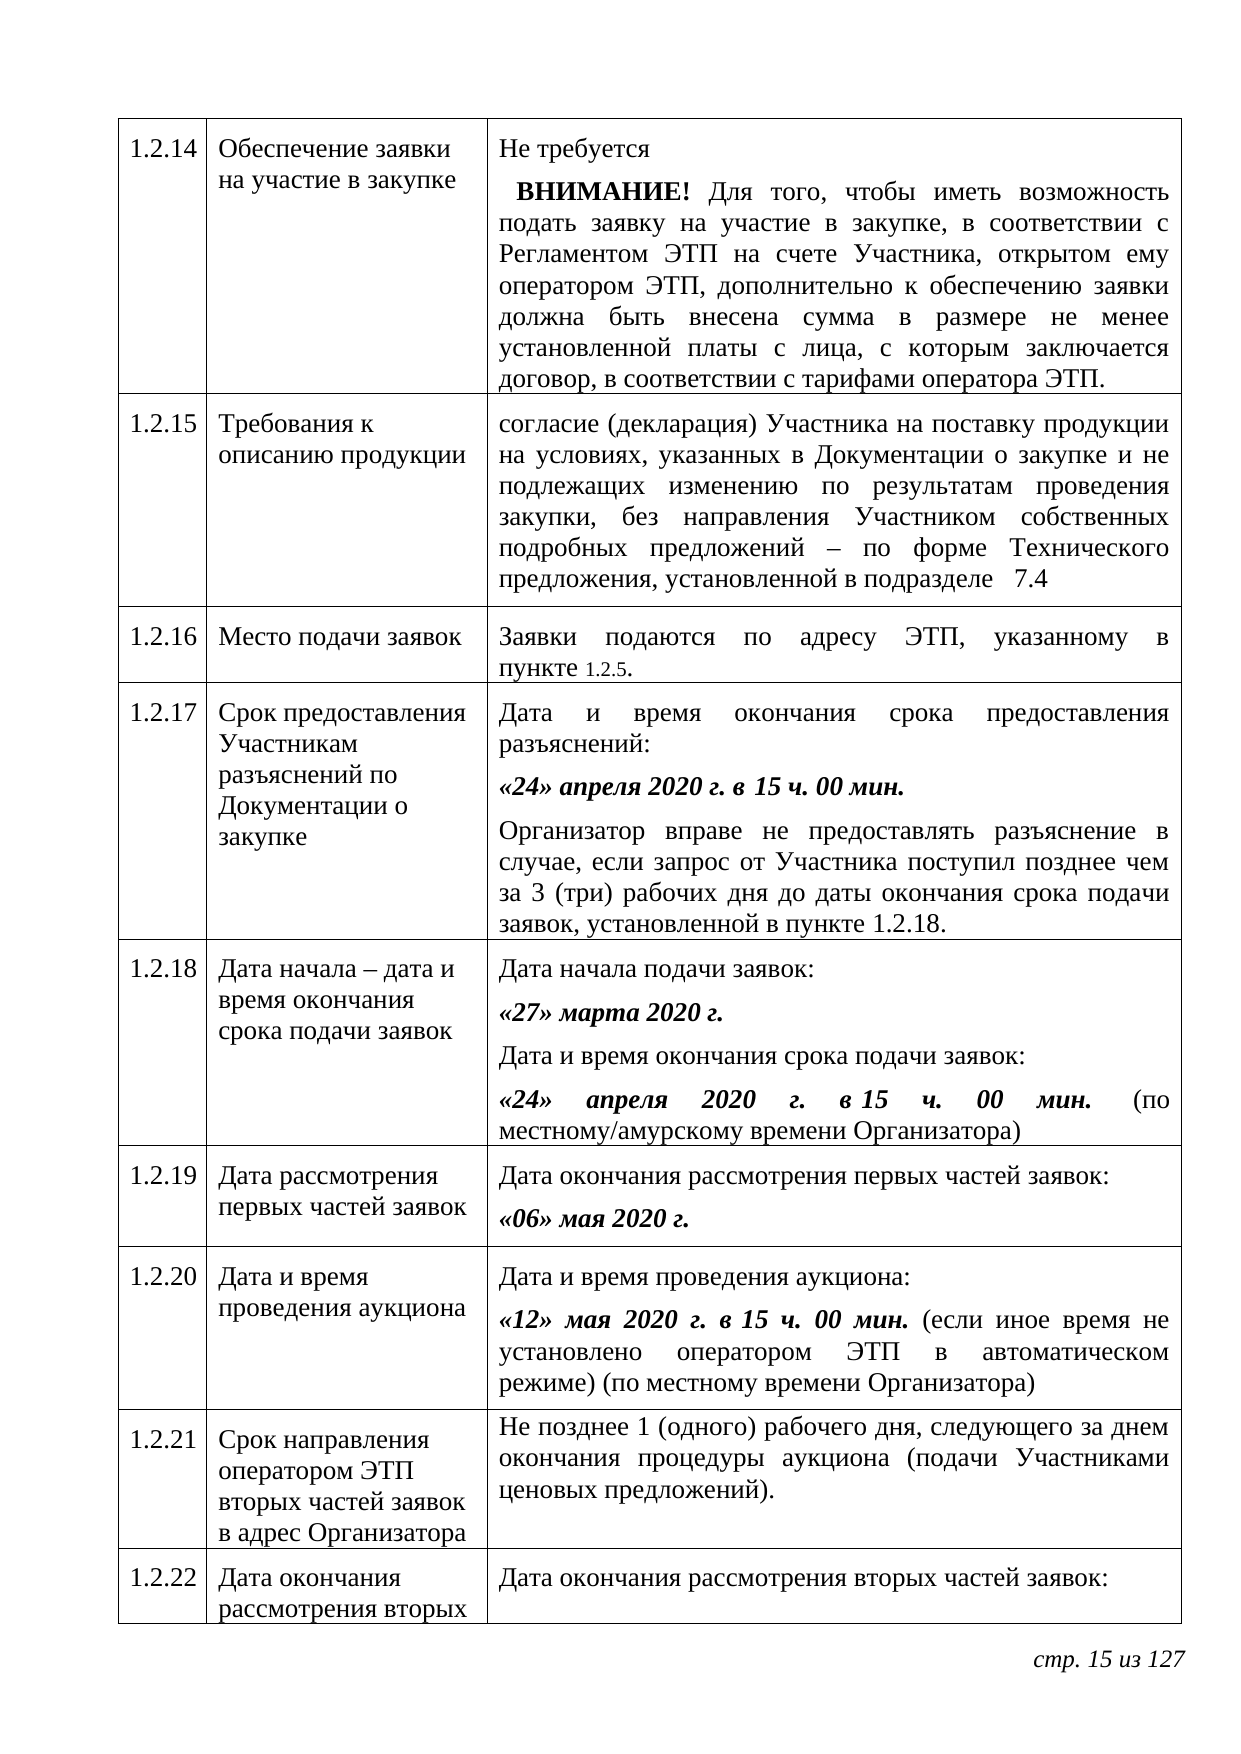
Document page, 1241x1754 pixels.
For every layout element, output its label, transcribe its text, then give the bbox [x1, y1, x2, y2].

table_cell [119, 683, 206, 939]
table_cell [119, 394, 206, 606]
table_cell Не позднее 1 (одного) рабочего дня, следующего за днем окончания процедуры аукциона (подачи Участниками ценовых предложений). [488, 1410, 1181, 1547]
table_cell Заявки подаются по адресу ЭТП, указанному в пункте 1.2.5. [488, 607, 1181, 682]
table_cell [119, 1410, 206, 1547]
table_cell Дата начала подачи заявок: «27» марта 2020 г. Дата и время окончания срока подачи заявок: «24» апреля 2020 г. в 15 ч. 00 мин. (по местному/амурскому времени Организатора) [488, 940, 1181, 1145]
table_cell согласие (декларация) Участника на поставку продукции на условиях, указанных в Документации о закупке и не подлежащих изменению по результатам проведения закупки, без направления Участником собственных подробных предложений – по форме Технического предложения, установленной в подразделе 7.4 [488, 394, 1181, 606]
table_cell Дата и время окончания срока предоставления разъяснений: «24» апреля 2020 г. в 15 ч. 00 мин. Организатор вправе не предоставлять разъяснение в случае, если запрос от Участника поступил позднее чем за 3 (три) рабочих дня до даты окончания срока подачи заявок, установленной в пункте 1.2.18. [488, 683, 1181, 939]
table_cell Требования к описанию продукции [207, 394, 487, 606]
table_cell Дата начала – дата и время окончания срока подачи заявок [207, 940, 487, 1145]
table_cell [119, 1146, 206, 1246]
table_cell Место подачи заявок [207, 607, 487, 682]
table_cell Дата окончания рассмотрения первых частей заявок: «06» мая 2020 г. [488, 1146, 1181, 1246]
table_cell [119, 1549, 206, 1623]
table_cell [119, 607, 206, 682]
table_cell Дата и время проведения аукциона [207, 1247, 487, 1409]
table_cell [119, 1247, 206, 1409]
table_cell Обеспечение заявки на участие в закупке [207, 119, 487, 393]
table_cell [119, 119, 206, 393]
table_cell Срок предоставления Участникам разъяснений по Документации о закупке [207, 683, 487, 939]
table_cell Не требуется ВНИМАНИЕ! Для того, чтобы иметь возможность подать заявку на участие в закупке, в соответствии с Регламентом ЭТП на счете Участника, открытом ему оператором ЭТП, дополнительно к обеспечению заявки должна быть внесена сумма в размере не менее установленной платы с лица, с которым заключается договор, в соответствии с тарифами оператора ЭТП. [488, 119, 1181, 393]
table_cell Срок направления оператором ЭТП вторых частей заявок в адрес Организатора [207, 1410, 487, 1547]
table_cell Дата и время проведения аукциона: «12» мая 2020 г. в 15 ч. 00 мин. (если иное время не установлено оператором ЭТП в автоматическом режиме) (по местному времени Организатора) [488, 1247, 1181, 1409]
table_cell [119, 940, 206, 1145]
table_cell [488, 1549, 1181, 1623]
table_cell Дата рассмотрения первых частей заявок [207, 1146, 487, 1246]
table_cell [207, 1549, 487, 1623]
